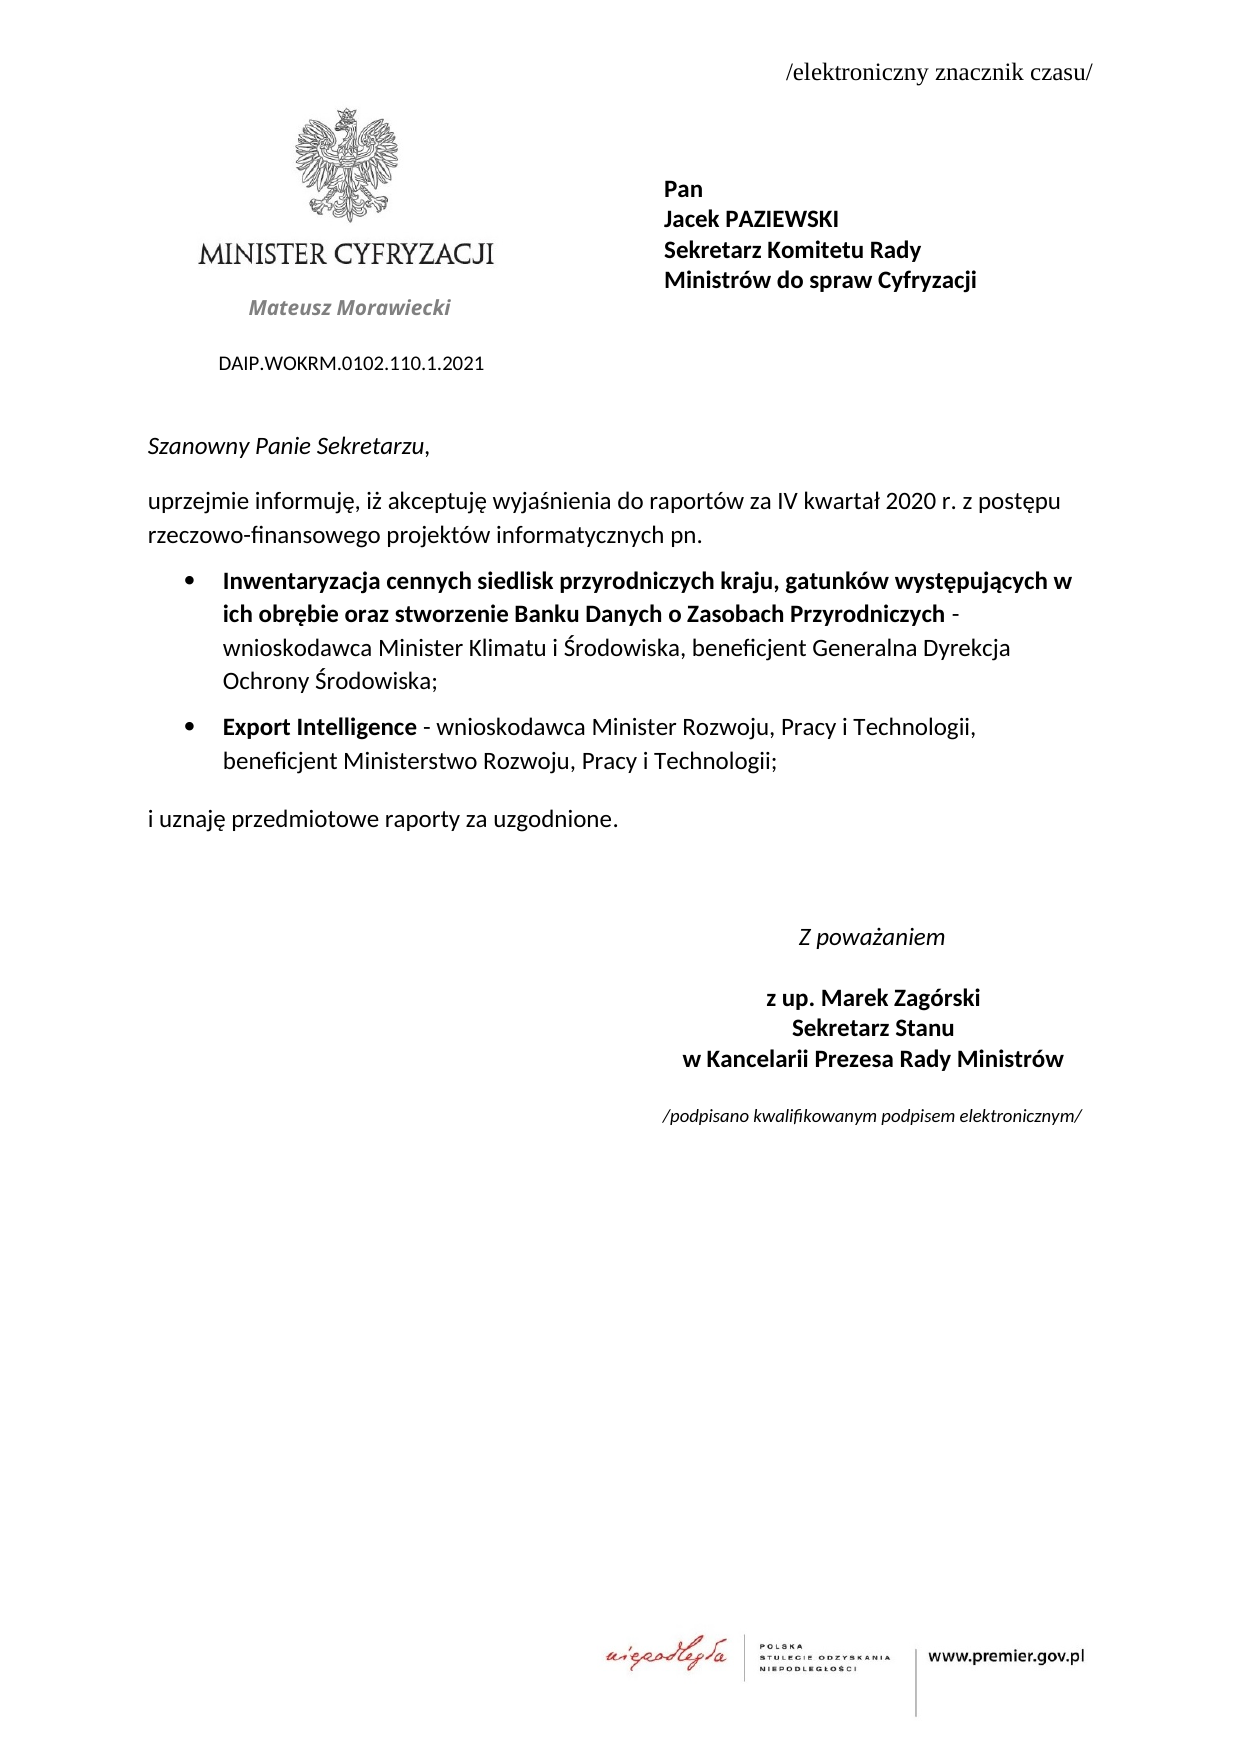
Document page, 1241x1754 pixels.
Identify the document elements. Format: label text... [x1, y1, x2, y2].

list Export Intelligence - wnioskodawca Minister Rozwoju, Pracy i Technologii, beneficjent Ministerstwo Rozwoju, Pracy i Technologii; [185, 712, 1092, 776]
text Pan [664, 173, 1092, 203]
text Szanowny Panie Sekretarzu, [148, 332, 1092, 460]
picture [584, 1621, 1088, 1724]
text Ministrów do spraw Cyfryzacji [664, 264, 1092, 295]
picture [183, 88, 512, 283]
list Inwentaryzacja cennych siedlisk przyrodniczych kraju, gatunków występujących w ich obrębie oraz stworzenie Banku Danych o Zasobach Przyrodniczych - wnioskodawca Minister Klimatu i Środowiska, beneficjent Generalna Dyrekcja Ochrony Środowiska; [185, 565, 1092, 696]
text i uznaję przedmiotowe raporty za uzgodnione. [148, 804, 1092, 834]
text z up. Marek Zagórski [654, 982, 1092, 1012]
text Sekretarz Komitetu Rady [664, 234, 1092, 264]
text Z poważaniem [654, 921, 1092, 951]
text /podpisano kwalifikowanym podpisem elektronicznym/ [654, 1104, 1092, 1127]
text w Kancelarii Prezesa Rady Ministrów [654, 1043, 1092, 1073]
text Sekretarz Stanu [654, 1012, 1092, 1043]
text Jacek PAZIEWSKI [664, 203, 1092, 234]
text uprzejmie informuję, iż akceptuję wyjaśnienia do raportów za IV kwartał 2020 r. z postępu rzeczowo-finansowego projektów informatycznych pn. [148, 485, 1092, 549]
